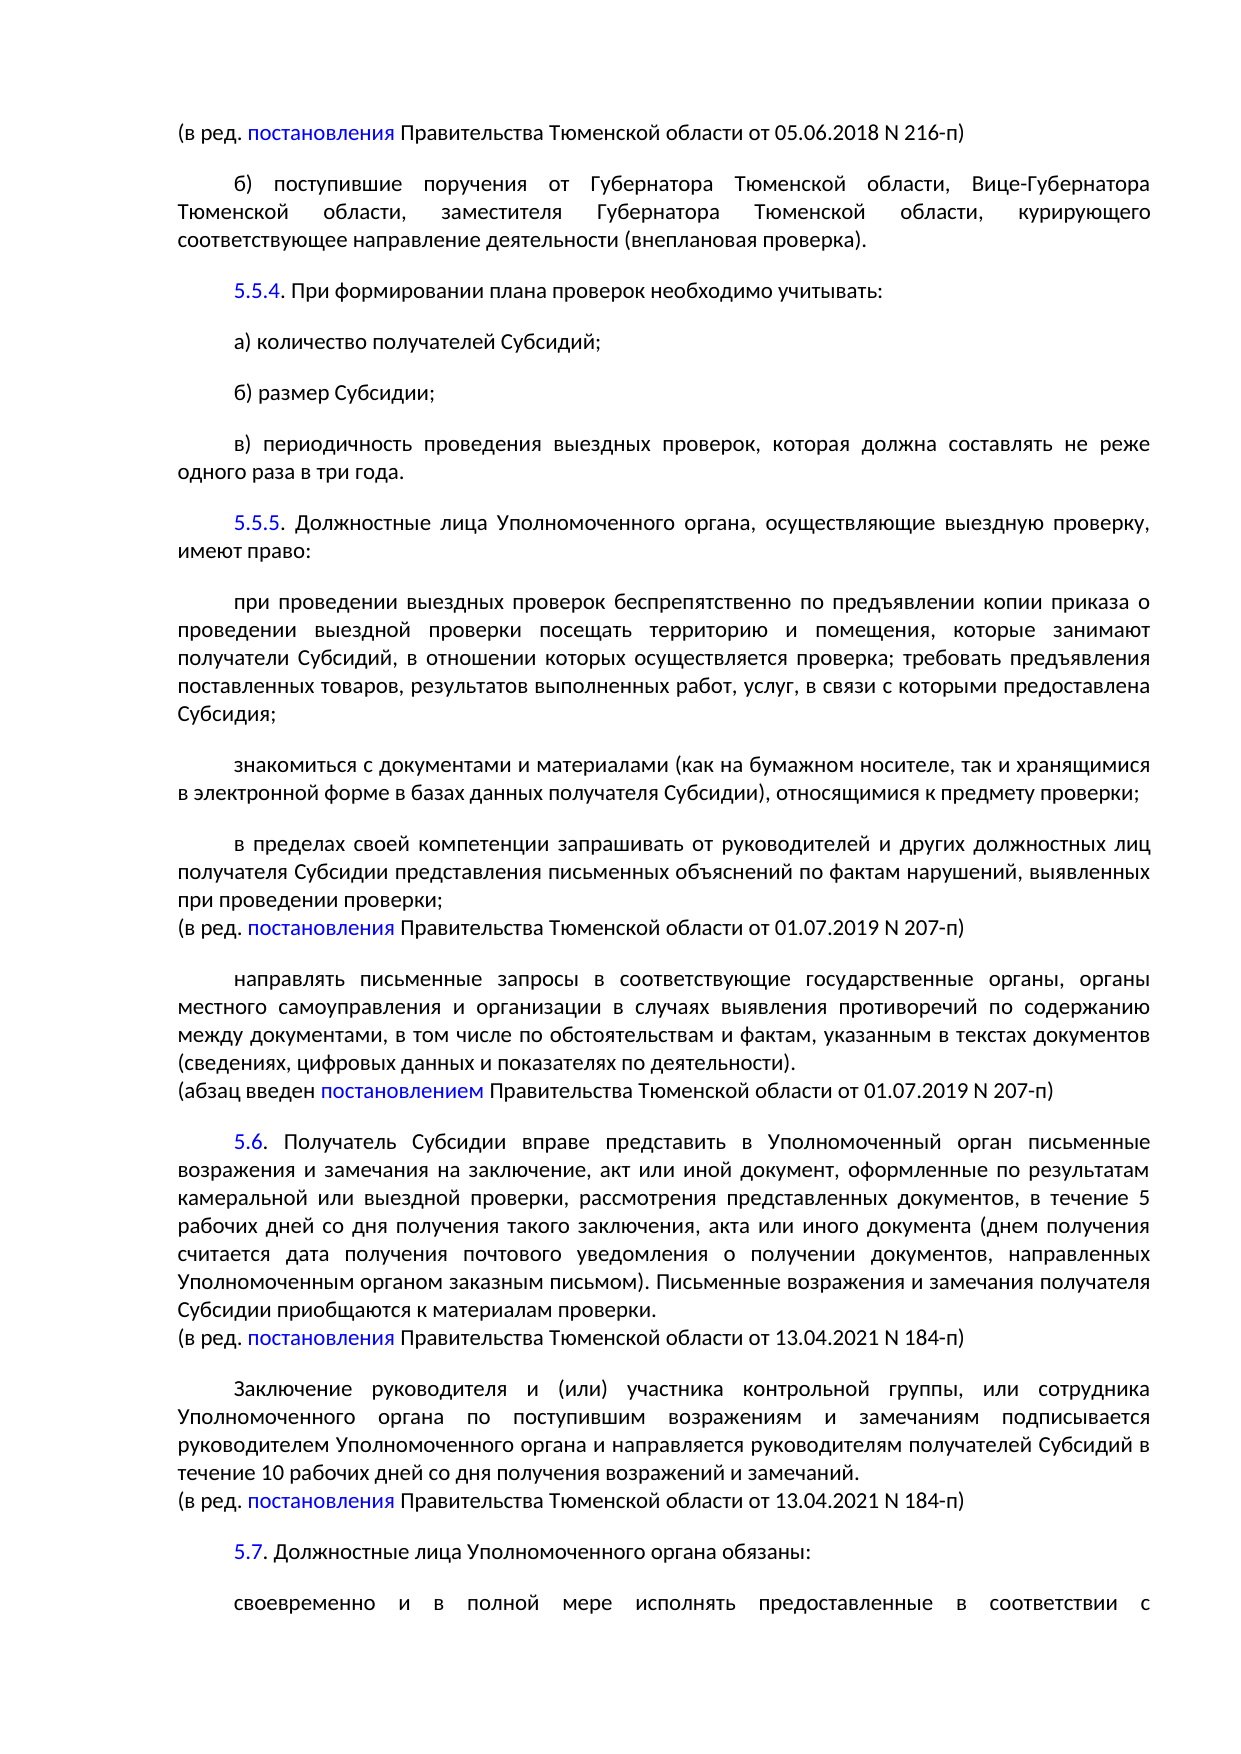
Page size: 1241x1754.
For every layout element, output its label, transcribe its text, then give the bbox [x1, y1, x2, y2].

text б) размер Субсидии; [177, 378, 1152, 406]
text б) поступившие поручения от Губернатора Тюменской области, Вице-Губернатора Тюменской области, заместителя Губернатора Тюменской области, курирующего соответствующее направление деятельности (внеплановая проверка). [177, 169, 1152, 253]
text (в ред. постановления Правительства Тюменской области от 05.06.2018 N 216-п) [177, 118, 1152, 146]
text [177, 1588, 1152, 1616]
text (абзац введен постановлением Правительства Тюменской области от 01.07.2019 N 207-п) [177, 1076, 1152, 1104]
text при проведении выездных проверок беспрепятственно по предъявлении копии приказа о проведении выездной проверки посещать территорию и помещения, которые занимают получатели Субсидий, в отношении которых осуществляется проверка; требовать предъявления поставленных товаров, результатов выполненных работ, услуг, в связи с которыми предоставлена Субсидия; [177, 587, 1152, 727]
text (в ред. постановления Правительства Тюменской области от 13.04.2021 N 184-п) [177, 1323, 1152, 1351]
text 5.5.4. При формировании плана проверок необходимо учитывать: [177, 276, 1152, 304]
text (в ред. постановления Правительства Тюменской области от 01.07.2019 N 207-п) [177, 913, 1152, 941]
text знакомиться с документами и материалами (как на бумажном носителе, так и хранящимися в электронной форме в базах данных получателя Субсидии), относящимися к предмету проверки; [177, 750, 1152, 806]
text 5.7. Должностные лица Уполномоченного органа обязаны: [177, 1537, 1152, 1565]
text в) периодичность проведения выездных проверок, которая должна составлять не реже одного раза в три года. [177, 429, 1152, 485]
text направлять письменные запросы в соответствующие государственные органы, органы местного самоуправления и организации в случаях выявления противоречий по содержанию между документами, в том числе по обстоятельствам и фактам, указанным в текстах документов (сведениях, цифровых данных и показателях по деятельности). [177, 964, 1152, 1076]
text в пределах своей компетенции запрашивать от руководителей и других должностных лиц получателя Субсидии представления письменных объяснений по фактам нарушений, выявленных при проведении проверки; [177, 829, 1152, 913]
text 5.5.5. Должностные лица Уполномоченного органа, осуществляющие выездную проверку, имеют право: [177, 508, 1152, 564]
text 5.6. Получатель Субсидии вправе представить в Уполномоченный орган письменные возражения и замечания на заключение, акт или иной документ, оформленные по результатам камеральной или выездной проверки, рассмотрения представленных документов, в течение 5 рабочих дней со дня получения такого заключения, акта или иного документа (днем получения считается дата получения почтового уведомления о получении документов, направленных Уполномоченным органом заказным письмом). Письменные возражения и замечания получателя Субсидии приобщаются к материалам проверки. [177, 1127, 1152, 1323]
text а) количество получателей Субсидий; [177, 327, 1152, 355]
text Заключение руководителя и (или) участника контрольной группы, или сотрудника Уполномоченного органа по поступившим возражениям и замечаниям подписывается руководителем Уполномоченного органа и направляется руководителям получателей Субсидий в течение 10 рабочих дней со дня получения возражений и замечаний. [177, 1374, 1152, 1486]
text (в ред. постановления Правительства Тюменской области от 13.04.2021 N 184-п) [177, 1486, 1152, 1514]
